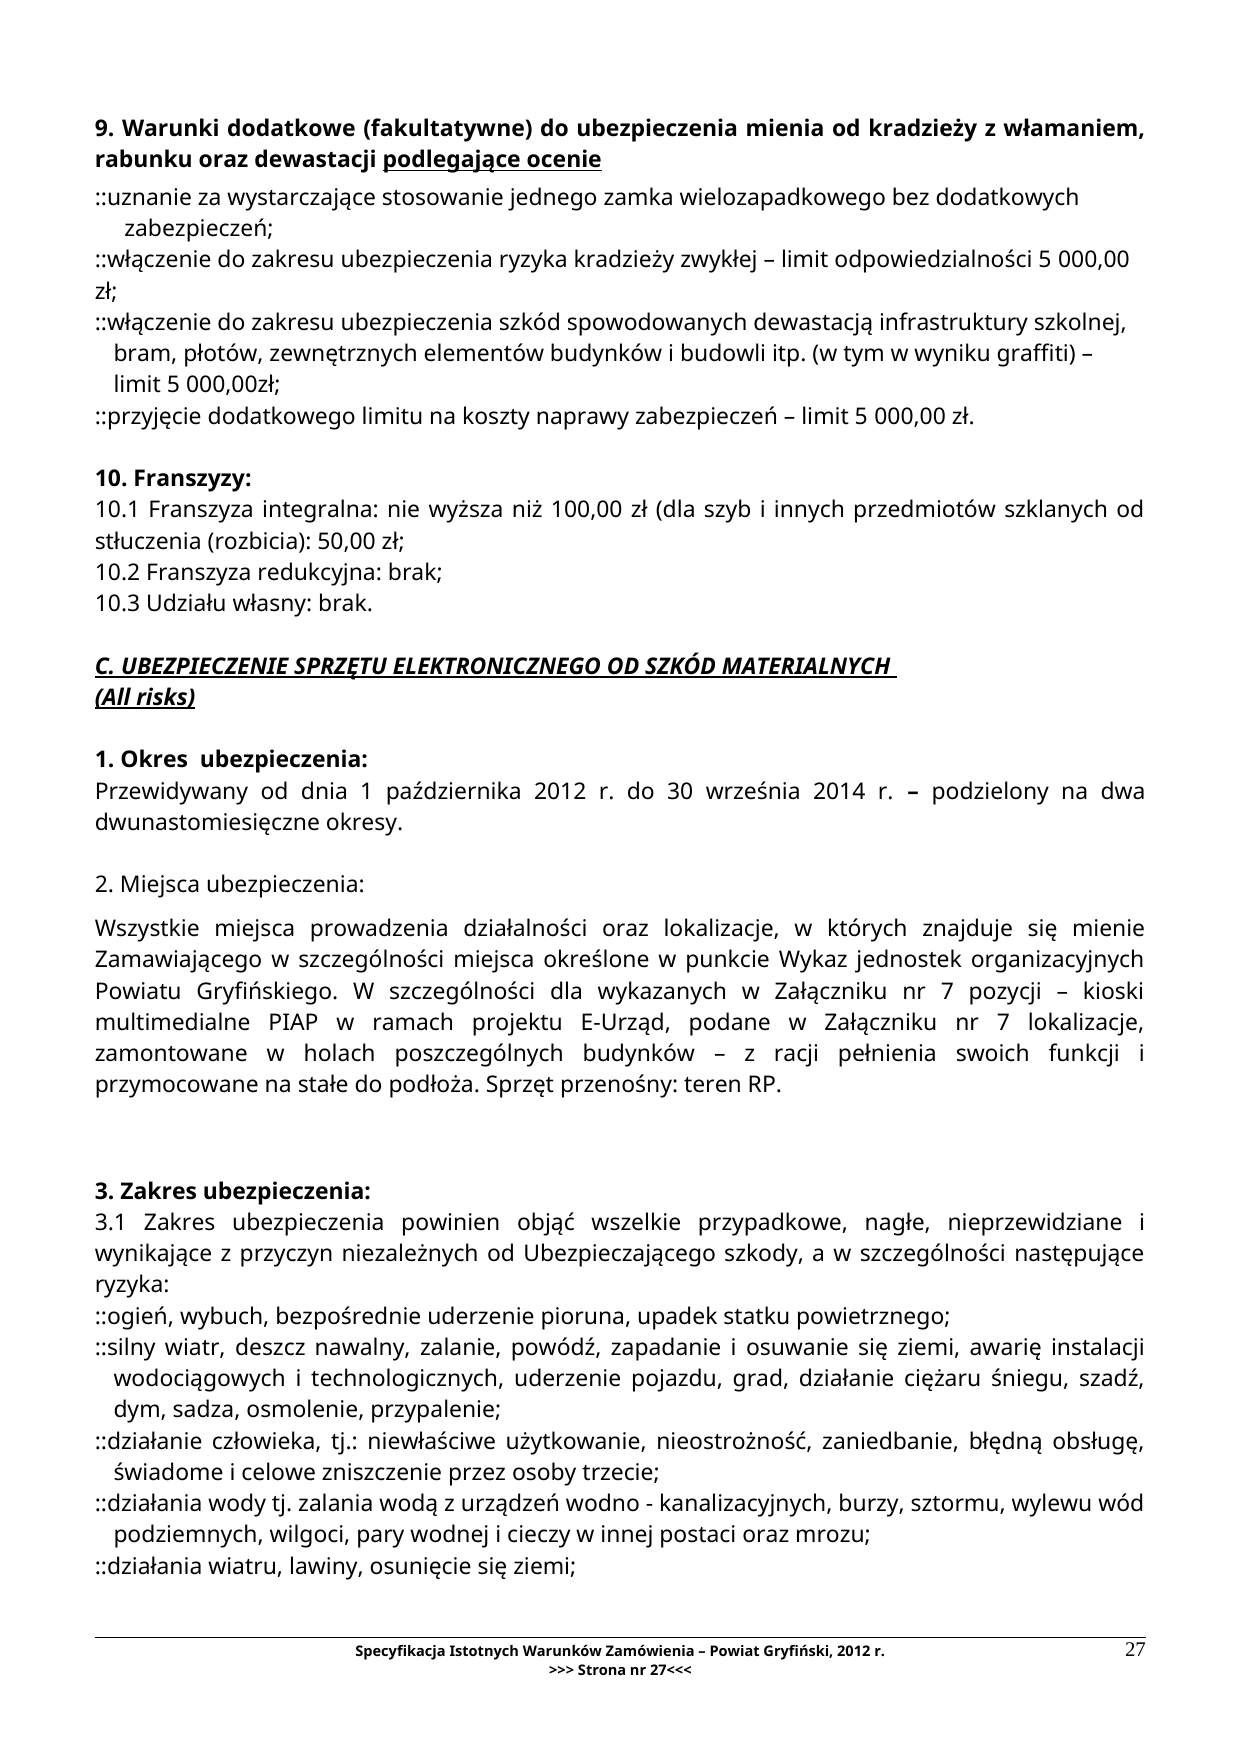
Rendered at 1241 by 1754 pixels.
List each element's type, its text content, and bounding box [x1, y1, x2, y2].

text 3.1 Zakres ubezpieczenia powinien objąć wszelkie przypadkowe, nagłe, nieprzewidziane i wynikające z przyczyn niezależnych od Ubezpieczającego szkody, a w szczególności następujące ryzyka: [94, 1206, 1146, 1300]
text Przewidywany od dnia 1 października 2012 r. do 30 września 2014 r. – podzielony na dwa dwunastomiesięczne okresy. [94, 775, 1146, 837]
text 2. Miejsca ubezpieczenia: [94, 868, 1146, 900]
text C. UBEZPIECZENIE SPRZĘTU ELEKTRONICZNEGO OD SZKÓD MATERIALNYCH [94, 650, 1146, 681]
text ::działanie człowieka, tj.: niewłaściwe użytkowanie, nieostrożność, zaniedbanie, błędną obsługę, świadome i celowe zniszczenie przez osoby trzecie; [94, 1425, 1146, 1487]
text ::włączenie do zakresu ubezpieczenia ryzyka kradzieży zwykłej – limit odpowiedzialności 5 000,00 zł; [94, 243, 1146, 306]
text Wszystkie miejsca prowadzenia działalności oraz lokalizacje, w których znajduje się mienie Zamawiającego w szczególności miejsca określone w punkcie Wykaz jednostek organizacyjnych Powiatu Gryfińskiego. W szczególności dla wykazanych w Załączniku nr 7 pozycji – kioski multimedialne PIAP w ramach projektu E-Urząd, podane w Załączniku nr 7 lokalizacje, zamontowane w holach poszczególnych budynków – z racji pełnienia swoich funkcji i przymocowane na stałe do podłoża. Sprzęt przenośny: teren RP. [94, 912, 1146, 1100]
text ::ogień, wybuch, bezpośrednie uderzenie pioruna, upadek statku powietrznego; [94, 1300, 1146, 1331]
text ::działania wiatru, lawiny, osunięcie się ziemi; [94, 1550, 1146, 1581]
text 10. Franszyzy: [94, 462, 1146, 493]
text ::działania wody tj. zalania wodą z urządzeń wodno - kanalizacyjnych, burzy, sztormu, wylewu wód podziemnych, wilgoci, pary wodnej i cieczy w innej postaci oraz mrozu; [94, 1487, 1146, 1550]
subtitle 9. Warunki dodatkowe (fakultatywne) do ubezpieczenia mienia od kradzieży z włamaniem, rabunku oraz dewastacji podlegające ocenie [94, 112, 1146, 175]
text 10.1 Franszyza integralna: nie wyższa niż 100,00 zł (dla szyb i innych przedmiotów szklanych od stłuczenia (rozbicia): 50,00 zł; [94, 493, 1146, 556]
text 3. Zakres ubezpieczenia: [94, 1175, 1146, 1206]
text (All risks) [94, 681, 1146, 712]
text ::włączenie do zakresu ubezpieczenia szkód spowodowanych dewastacją infrastruktury szkolnej, bram, płotów, zewnętrznych elementów budynków i budowli itp. (w tym w wyniku graffiti) – limit 5 000,00zł; [94, 306, 1146, 400]
text 1. Okres ubezpieczenia: [94, 743, 1146, 775]
text ::przyjęcie dodatkowego limitu na koszty naprawy zabezpieczeń – limit 5 000,00 zł. [94, 400, 1146, 431]
text ::uznanie za wystarczające stosowanie jednego zamka wielozapadkowego bez dodatkowych zabezpieczeń; [94, 181, 1146, 243]
text ::silny wiatr, deszcz nawalny, zalanie, powódź, zapadanie i osuwanie się ziemi, awarię instalacji wodociągowych i technologicznych, uderzenie pojazdu, grad, działanie ciężaru śniegu, szadź, dym, sadza, osmolenie, przypalenie; [94, 1331, 1146, 1425]
text 10.2 Franszyza redukcyjna: brak; [94, 556, 1146, 587]
text 10.3 Udziału własny: brak. [94, 587, 1146, 618]
